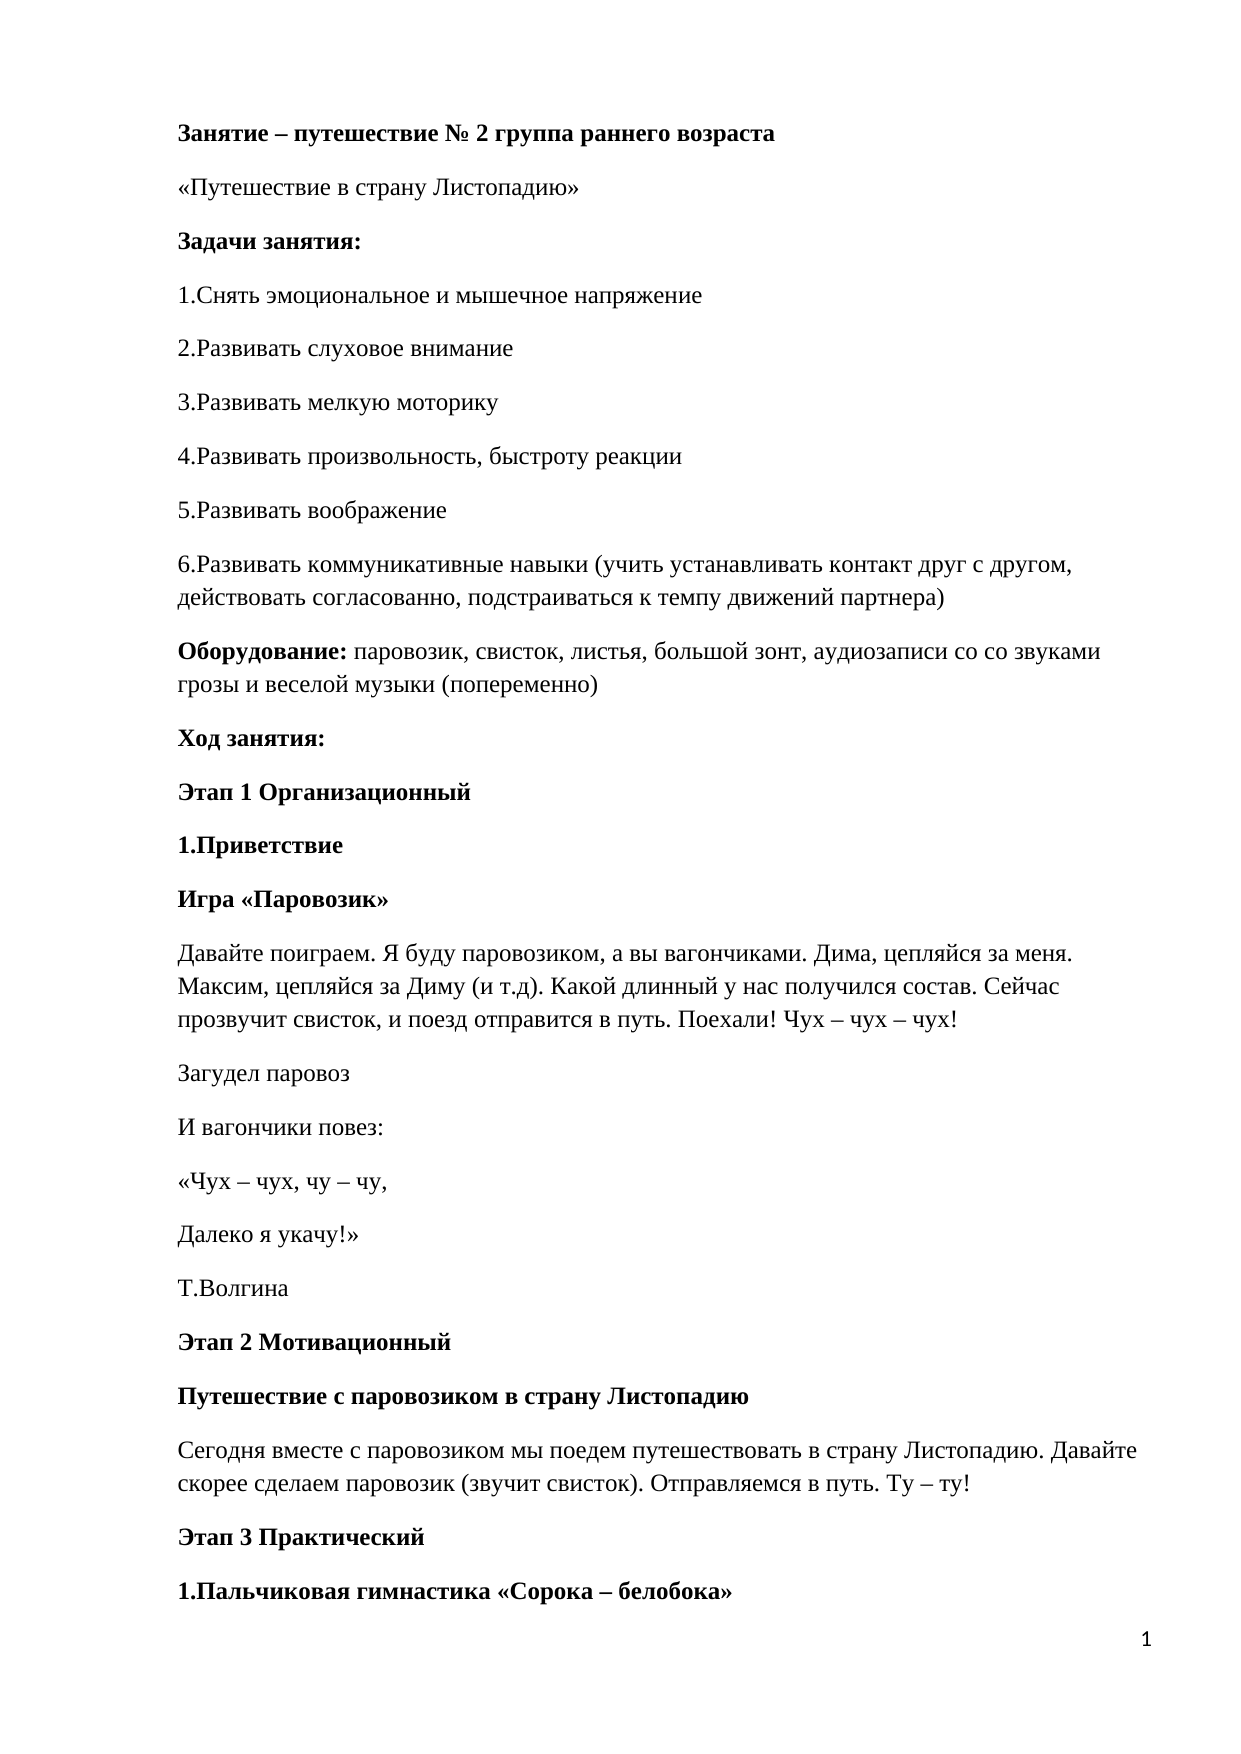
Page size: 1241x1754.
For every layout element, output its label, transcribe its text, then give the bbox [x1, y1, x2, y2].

text Ход занятия: [177, 723, 1152, 751]
text И вагончики повез: [177, 1112, 1152, 1141]
text «Путешествие в страну Листопадию» [177, 172, 1152, 201]
text Игра «Паровозик» [177, 884, 1152, 913]
text Давайте поиграем. Я буду паровозиком, а вы вагончиками. Дима, цепляйся за меня. Максим, цепляйся за Диму (и т.д). Какой длинный у нас получился состав. Сейчас прозвучит свисток, и поезд отправится в путь. Поехали! Чух – чух – чух! [177, 938, 1152, 1033]
text Путешествие с паровозиком в страну Листопадию [177, 1381, 1152, 1410]
text 5.Развивать воображение [177, 495, 1152, 524]
text 6.Развивать коммуникативные навыки (учить устанавливать контакт друг с другом, действовать согласованно, подстраиваться к темпу движений партнера) [177, 549, 1152, 611]
text 2.Развивать слуховое внимание [177, 333, 1152, 362]
text Далеко я укачу!» [177, 1219, 1152, 1248]
text Сегодня вместе с паровозиком мы поедем путешествовать в страну Листопадию. Давайте скорее сделаем паровозик (звучит свисток). Отправляемся в путь. Ту – ту! [177, 1435, 1152, 1497]
text Оборудование: паровозик, свисток, листья, большой зонт, аудиозаписи со со звуками грозы и веселой музыки (попеременно) [177, 636, 1152, 698]
text Этап 3 Практический [177, 1522, 1152, 1551]
text «Чух – чух, чу – чу, [177, 1166, 1152, 1194]
text 3.Развивать мелкую моторику [177, 387, 1152, 416]
text Этап 1 Организационный [177, 777, 1152, 805]
text 1.Приветствие [177, 830, 1152, 859]
text 1.Снять эмоциональное и мышечное напряжение [177, 280, 1152, 308]
text Этап 2 Мотивационный [177, 1327, 1152, 1356]
text Т.Волгина [177, 1273, 1152, 1302]
text 1.Пальчиковая гимнастика «Сорока – белобока» [177, 1576, 1152, 1604]
text Загудел паровоз [177, 1058, 1152, 1087]
text Занятие – путешествие № 2 группа раннего возраста [177, 118, 1152, 147]
text Задачи занятия: [177, 226, 1152, 254]
text 4.Развивать произвольность, быстроту реакции [177, 441, 1152, 470]
